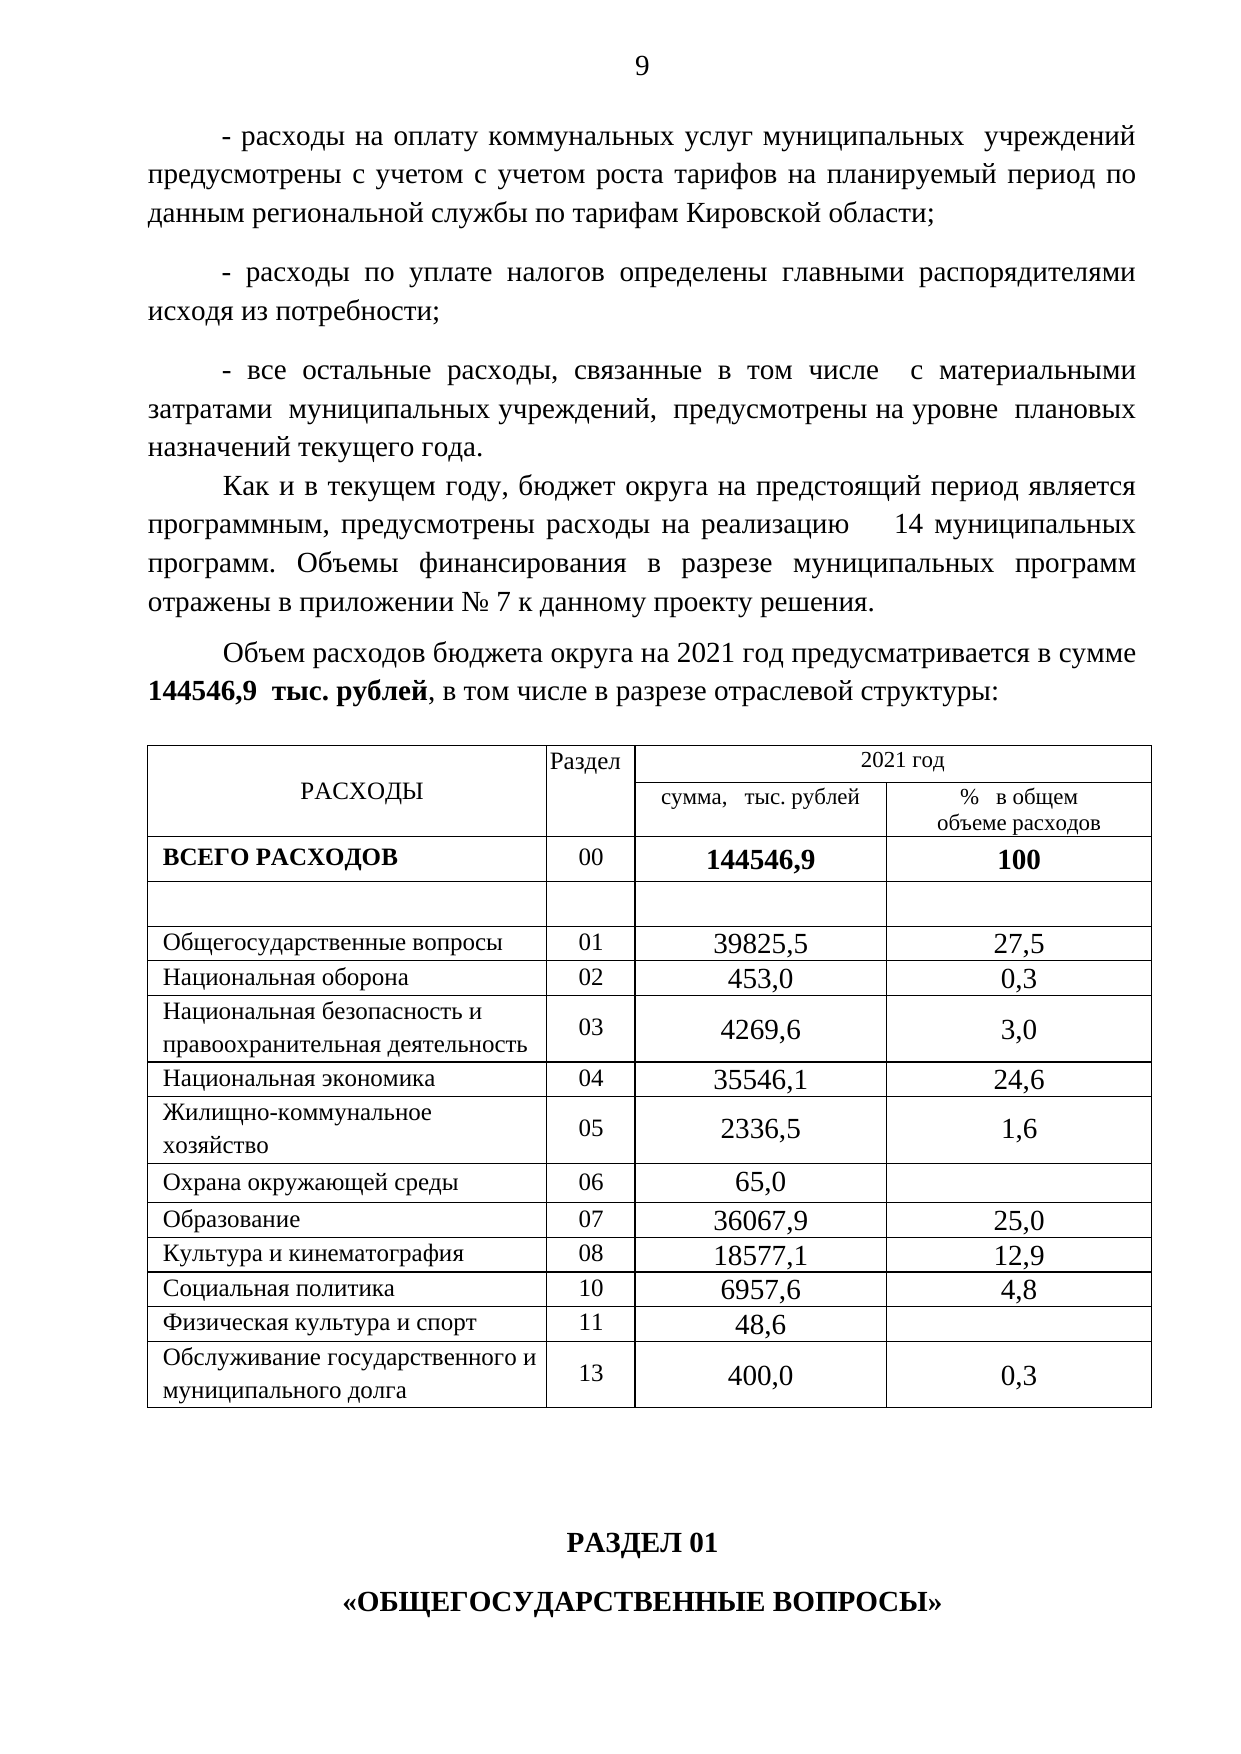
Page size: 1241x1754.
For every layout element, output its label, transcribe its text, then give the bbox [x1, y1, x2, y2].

table_cell 0,3 [887, 961, 1151, 995]
table_cell 25,0 [887, 1203, 1151, 1237]
table_cell 06 [547, 1164, 634, 1202]
table_cell 1,6 [887, 1097, 1151, 1163]
table_cell 453,0 [636, 961, 886, 995]
table_cell 27,5 [887, 927, 1151, 960]
table_cell 6957,6 [636, 1273, 886, 1306]
table_cell 3,0 [887, 996, 1151, 1061]
table_cell Жилищно-коммунальное хозяйство [148, 1097, 546, 1163]
table_cell 36067,9 [636, 1203, 886, 1237]
table_cell 24,6 [887, 1063, 1151, 1096]
table_cell 05 [547, 1097, 634, 1163]
table_cell 01 [547, 927, 634, 960]
table_header 2021 год [636, 746, 1151, 782]
table_cell 10 [547, 1273, 634, 1306]
table_cell Национальная оборона [148, 961, 546, 995]
table_cell 00 [547, 837, 634, 881]
table_cell Национальная экономика [148, 1063, 546, 1096]
text Раздел 01 [148, 1525, 1137, 1559]
table_cell 07 [547, 1203, 634, 1237]
table_cell 65,0 [636, 1164, 886, 1202]
table_cell [887, 1164, 1151, 1202]
table_cell 08 [547, 1238, 634, 1271]
text - все остальные расходы, связанные в том числе с материальными затратами муниципальных учреждений, предусмотрены на уровне плановых назначений текущего года. [148, 352, 1137, 463]
table_cell Культура и кинематография [148, 1238, 546, 1271]
table_cell 4,8 [887, 1273, 1151, 1306]
table_cell 04 [547, 1063, 634, 1096]
table_cell 02 [547, 961, 634, 995]
table_cell сумма, тыс. рублей [636, 783, 886, 836]
table_cell 100 [887, 837, 1151, 881]
table_cell [887, 1307, 1151, 1341]
table_cell 144546,9 [636, 837, 886, 881]
table_cell 400,0 [636, 1342, 886, 1407]
table_cell Охрана окружающей среды [148, 1164, 546, 1202]
table_cell 39825,5 [636, 927, 886, 960]
text Объем расходов бюджета округа на 2021 год предусматривается в сумме 144546,9 тыс. рублей, в том числе в разрезе отраслевой структуры: [148, 635, 1137, 707]
text - расходы по уплате налогов определены главными распорядителями исходя из потребности; [148, 254, 1137, 327]
text Как и в текущем году, бюджет округа на предстоящий период является программным, предусмотрены расходы на реализацию 14 муниципальных программ. Объемы финансирования в разрезе муниципальных программ отражены в приложении № 7 к данному проекту решения. [148, 468, 1137, 617]
table_cell Национальная безопасность и правоохранительная деятельность [148, 996, 546, 1061]
table_cell 12,9 [887, 1238, 1151, 1271]
table_cell [148, 882, 546, 926]
table_cell 4269,6 [636, 996, 886, 1061]
table_cell [636, 882, 886, 926]
table_cell [547, 882, 634, 926]
table_cell Физическая культура и спорт [148, 1307, 546, 1341]
text - расходы на оплату коммунальных услуг муниципальных учреждений предусмотрены с учетом с учетом роста тарифов на планируемый период по данным региональной службы по тарифам Кировской области; [148, 118, 1137, 229]
table_cell 48,6 [636, 1307, 886, 1341]
table_cell % в общем объеме расходов [887, 783, 1151, 836]
table_cell 0,3 [887, 1342, 1151, 1407]
table_cell 18577,1 [636, 1238, 886, 1271]
table_header РАСХОДЫ [148, 746, 546, 836]
table_cell [887, 882, 1151, 926]
table_cell Обслуживание государственного и муниципального долга [148, 1342, 546, 1407]
table_cell 2336,5 [636, 1097, 886, 1163]
table_cell 35546,1 [636, 1063, 886, 1096]
table_cell 11 [547, 1307, 634, 1341]
table_cell ВСЕГО РАСХОДОВ [148, 837, 546, 881]
table_cell 03 [547, 996, 634, 1061]
text «Общегосударственные вопросы» [148, 1584, 1137, 1618]
table_cell 13 [547, 1342, 634, 1407]
table_cell Общегосударственные вопросы [148, 927, 546, 960]
table_cell Социальная политика [148, 1273, 546, 1306]
table_header Раздел [547, 746, 634, 836]
table_cell Образование [148, 1203, 546, 1237]
